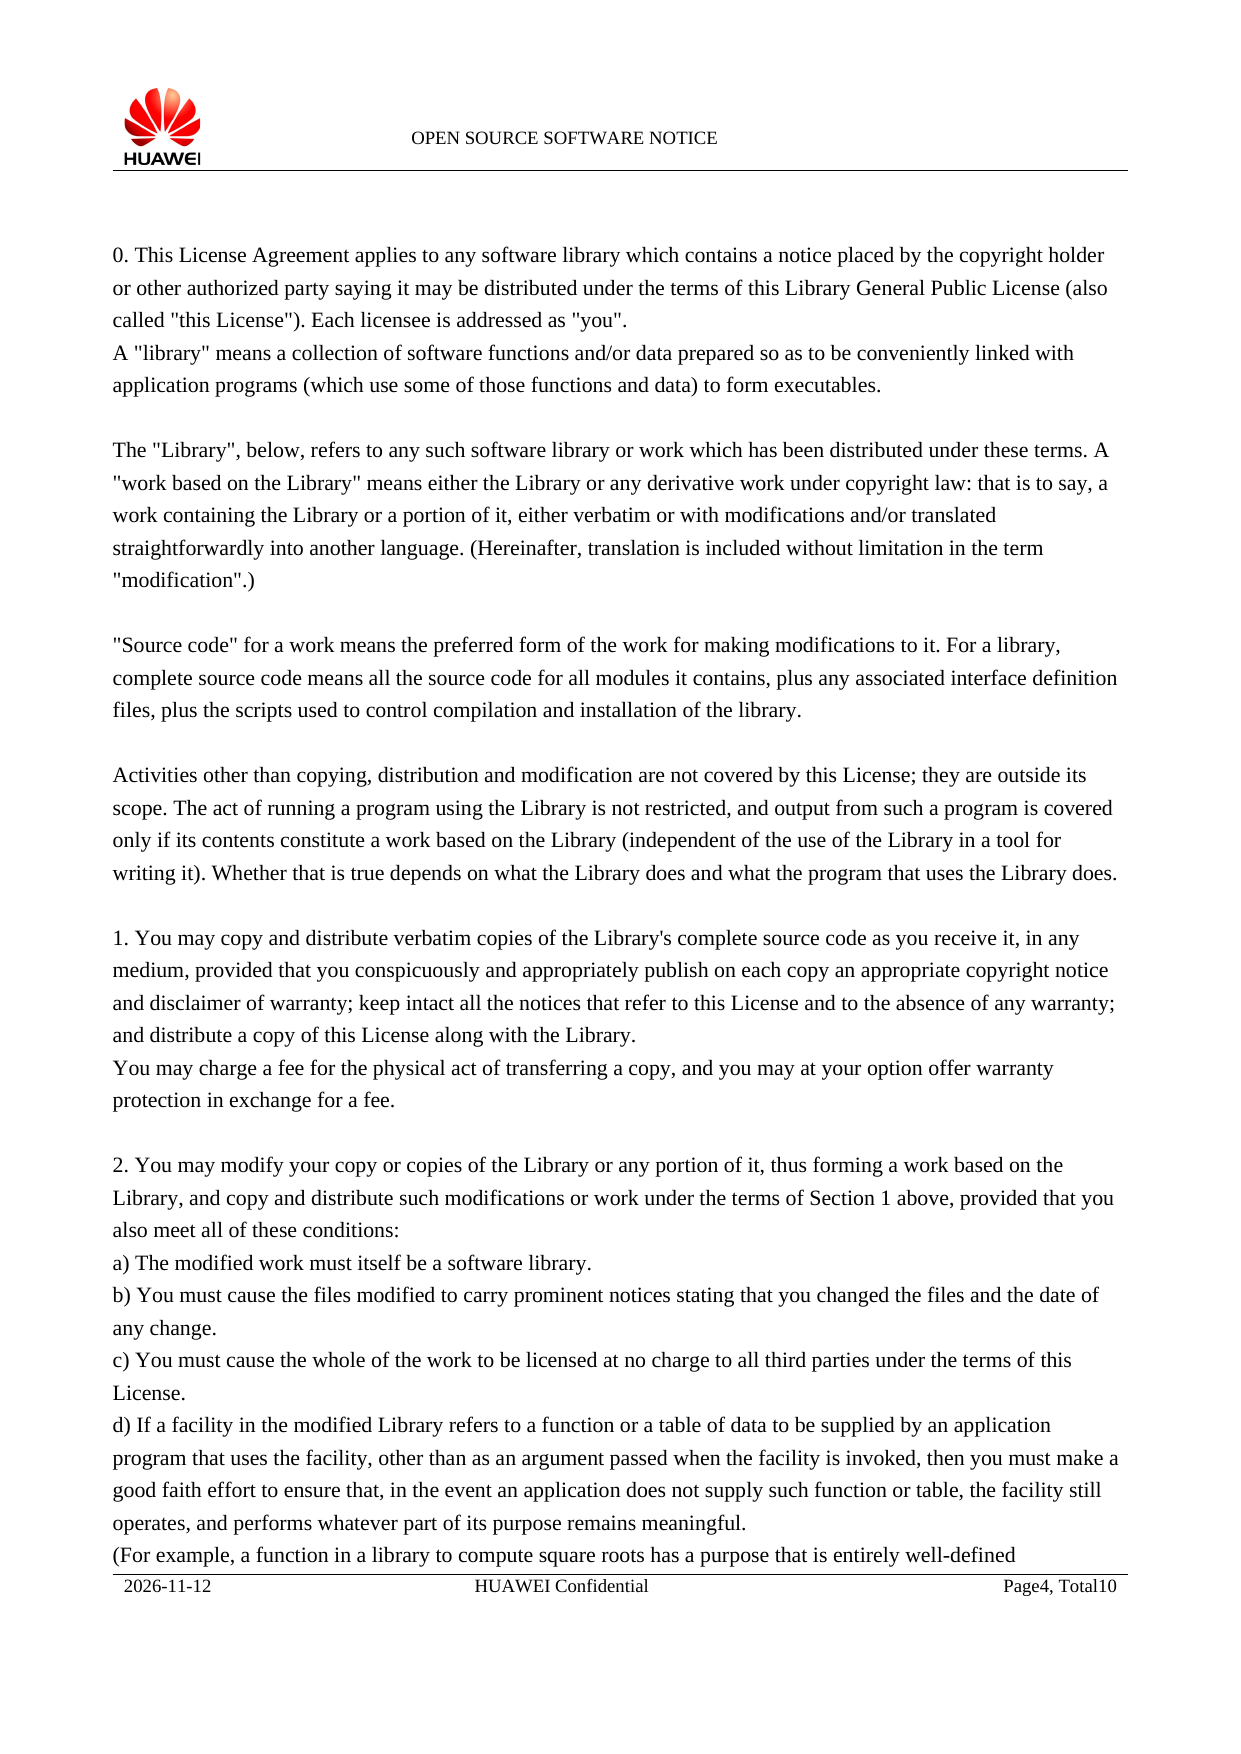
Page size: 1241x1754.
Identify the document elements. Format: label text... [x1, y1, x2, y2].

picture [124, 88, 201, 165]
